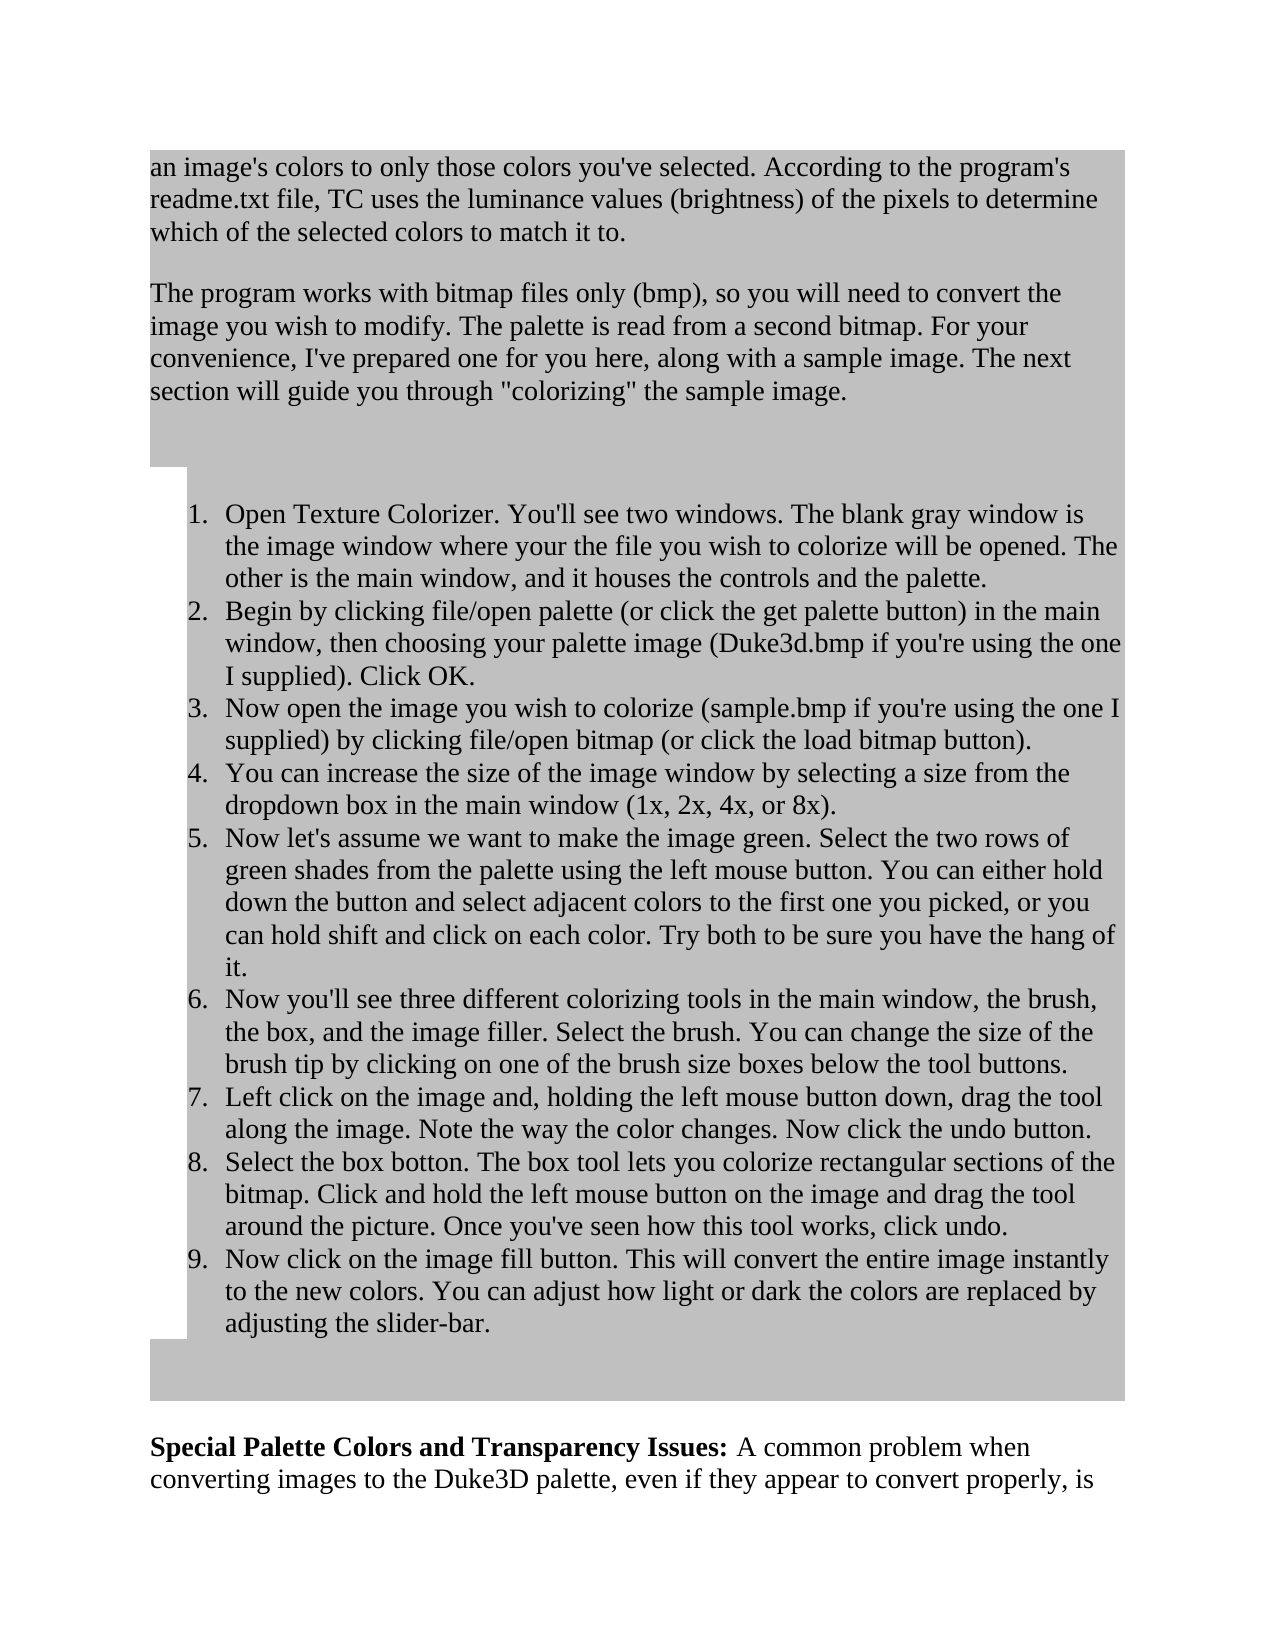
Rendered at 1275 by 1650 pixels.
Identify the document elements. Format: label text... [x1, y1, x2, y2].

list Now you'll see three different colorizing tools in the main window, the brush, the box, and the image filler. Select the brush. You can change the size of the brush tip by clicking on one of the brush size boxes below the tool buttons. [187, 983, 1125, 1080]
list Now click on the image fill button. This will convert the entire image instantly to the new colors. You can adjust how light or dark the colors are replaced by adjusting the slider-bar. [187, 1242, 1125, 1339]
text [150, 1430, 1125, 1494]
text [150, 150, 1125, 247]
list Select the box botton. The box tool lets you colorize rectangular sections of the bitmap. Click and hold the left mouse button on the image and drag the tool around the picture. Once you've seen how this tool works, click undo. [187, 1144, 1125, 1242]
list Open Texture Colorizer. You'll see two windows. The blank gray window is the image window where your the file you wish to colorize will be opened. The other is the main window, and it houses the controls and the palette. [187, 497, 1125, 594]
text The program works with bitmap files only (bmp), so you will need to convert the image you wish to modify. The palette is read from a second bitmap. For your convenience, I've prepared one for you here, along with a sample image. The next section will guide you through "colorizing" the sample image. [150, 276, 1125, 406]
list Now open the image you wish to colorize (sample.bmp if you're using the one I supplied) by clicking file/open bitmap (or click the load bitmap button). [187, 691, 1125, 756]
list Begin by clicking file/open palette (or click the get palette button) in the main window, then choosing your palette image (Duke3d.bmp if you're using the one I supplied). Click OK. [187, 594, 1125, 691]
list Now let's assume we want to make the image green. Select the two rows of green shades from the palette using the left mouse button. You can either hold down the button and select adjacent colors to the first one you picked, or you can hold shift and click on each color. Try both to be sure you have the hang of it. [187, 821, 1125, 983]
list You can increase the size of the image window by selecting a size from the dropdown box in the main window (1x, 2x, 4x, or 8x). [187, 756, 1125, 821]
list Left click on the image and, holding the left mouse button down, drag the tool along the image. Note the way the color changes. Now click the undo button. [187, 1080, 1125, 1144]
